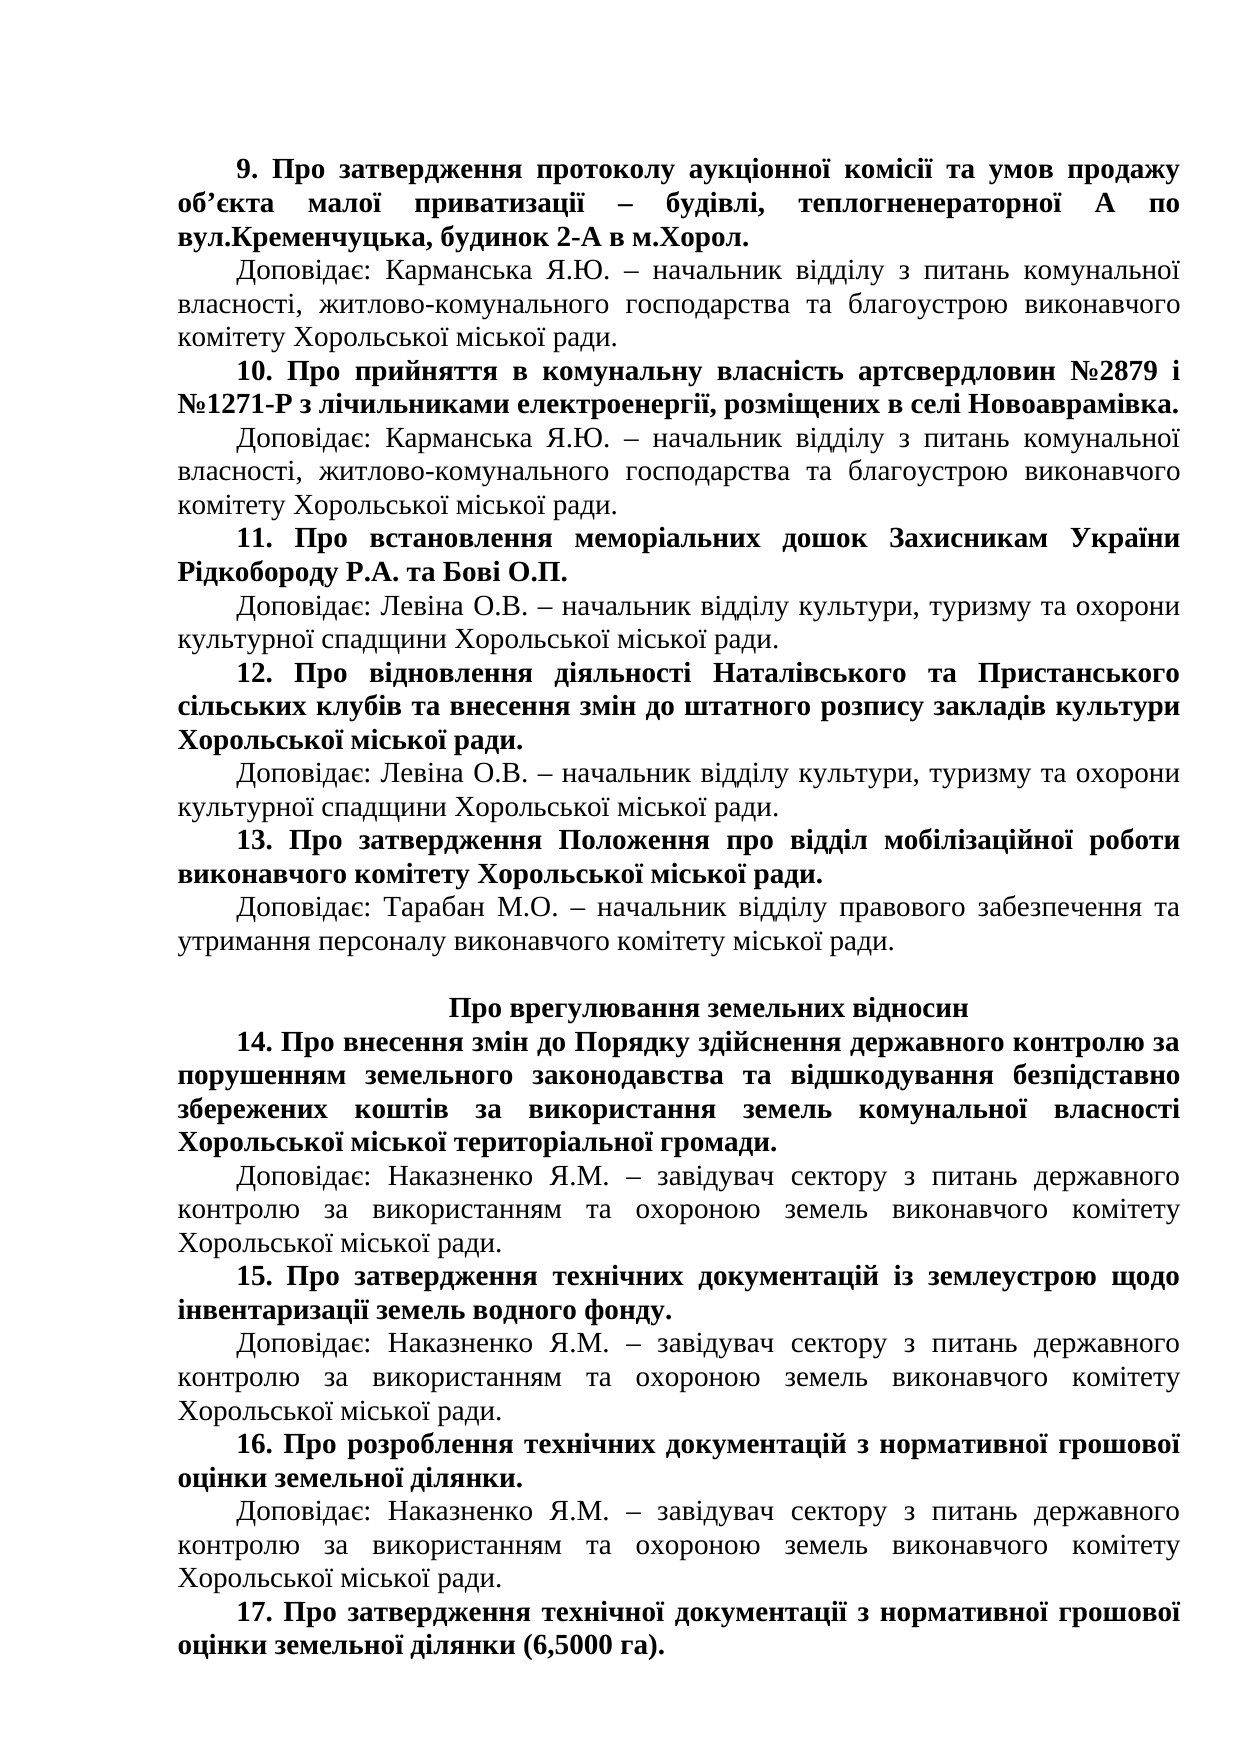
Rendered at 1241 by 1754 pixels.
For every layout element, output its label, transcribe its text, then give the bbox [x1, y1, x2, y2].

text 11. Про встановлення меморіальних дошок Захисникам України Рідкобороду Р.А. та Бові О.П. [177, 521, 1181, 588]
text 17. Про затвердження технічної документації з нормативної грошової оцінки земельної ділянки (6,5000 га). [177, 1594, 1181, 1661]
text 12. Про відновлення діяльності Наталівського та Пристанського сільських клубів та внесення змін до штатного розпису закладів культури Хорольської міської ради. [177, 655, 1181, 755]
text 13. Про затвердження Положення про відділ мобілізаційної роботи виконавчого комітету Хорольської міської ради. [177, 822, 1181, 889]
text Доповідає: Левіна О.В. – начальник відділу культури, туризму та охорони культурної спадщини Хорольської міської ради. [177, 588, 1181, 655]
text Про врегулювання земельних відносин [177, 990, 1181, 1024]
text Доповідає: Левіна О.В. – начальник відділу культури, туризму та охорони культурної спадщини Хорольської міської ради. [177, 755, 1181, 822]
text 14. Про внесення змін до Порядку здійснення державного контролю за порушенням земельного законодавства та відшкодування безпідставно збережених коштів за використання земель комунальної власності Хорольської міської територіальної громади. [177, 1024, 1181, 1158]
text 10. Про прийняття в комунальну власність артсвердловин №2879 і №1271-Р з лічильниками електроенергії, розміщених в селі Новоаврамівка. [177, 353, 1181, 420]
text 9. Про затвердження протоколу аукціонної комісії та умов продажу об’єкта малої приватизації – будівлі, теплогненераторної А по вул.Кременчуцька, будинок 2-А в м.Хорол. [177, 152, 1181, 252]
text Доповідає: Тарабан М.О. – начальник відділу правового забезпечення та утримання персоналу виконавчого комітету міської ради. [177, 889, 1181, 957]
text 16. Про розроблення технічних документацій з нормативної грошової оцінки земельної ділянки. [177, 1426, 1181, 1493]
text 15. Про затвердження технічних документацій із землеустрою щодо інвентаризації земель водного фонду. [177, 1258, 1181, 1326]
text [177, 1493, 1181, 1594]
